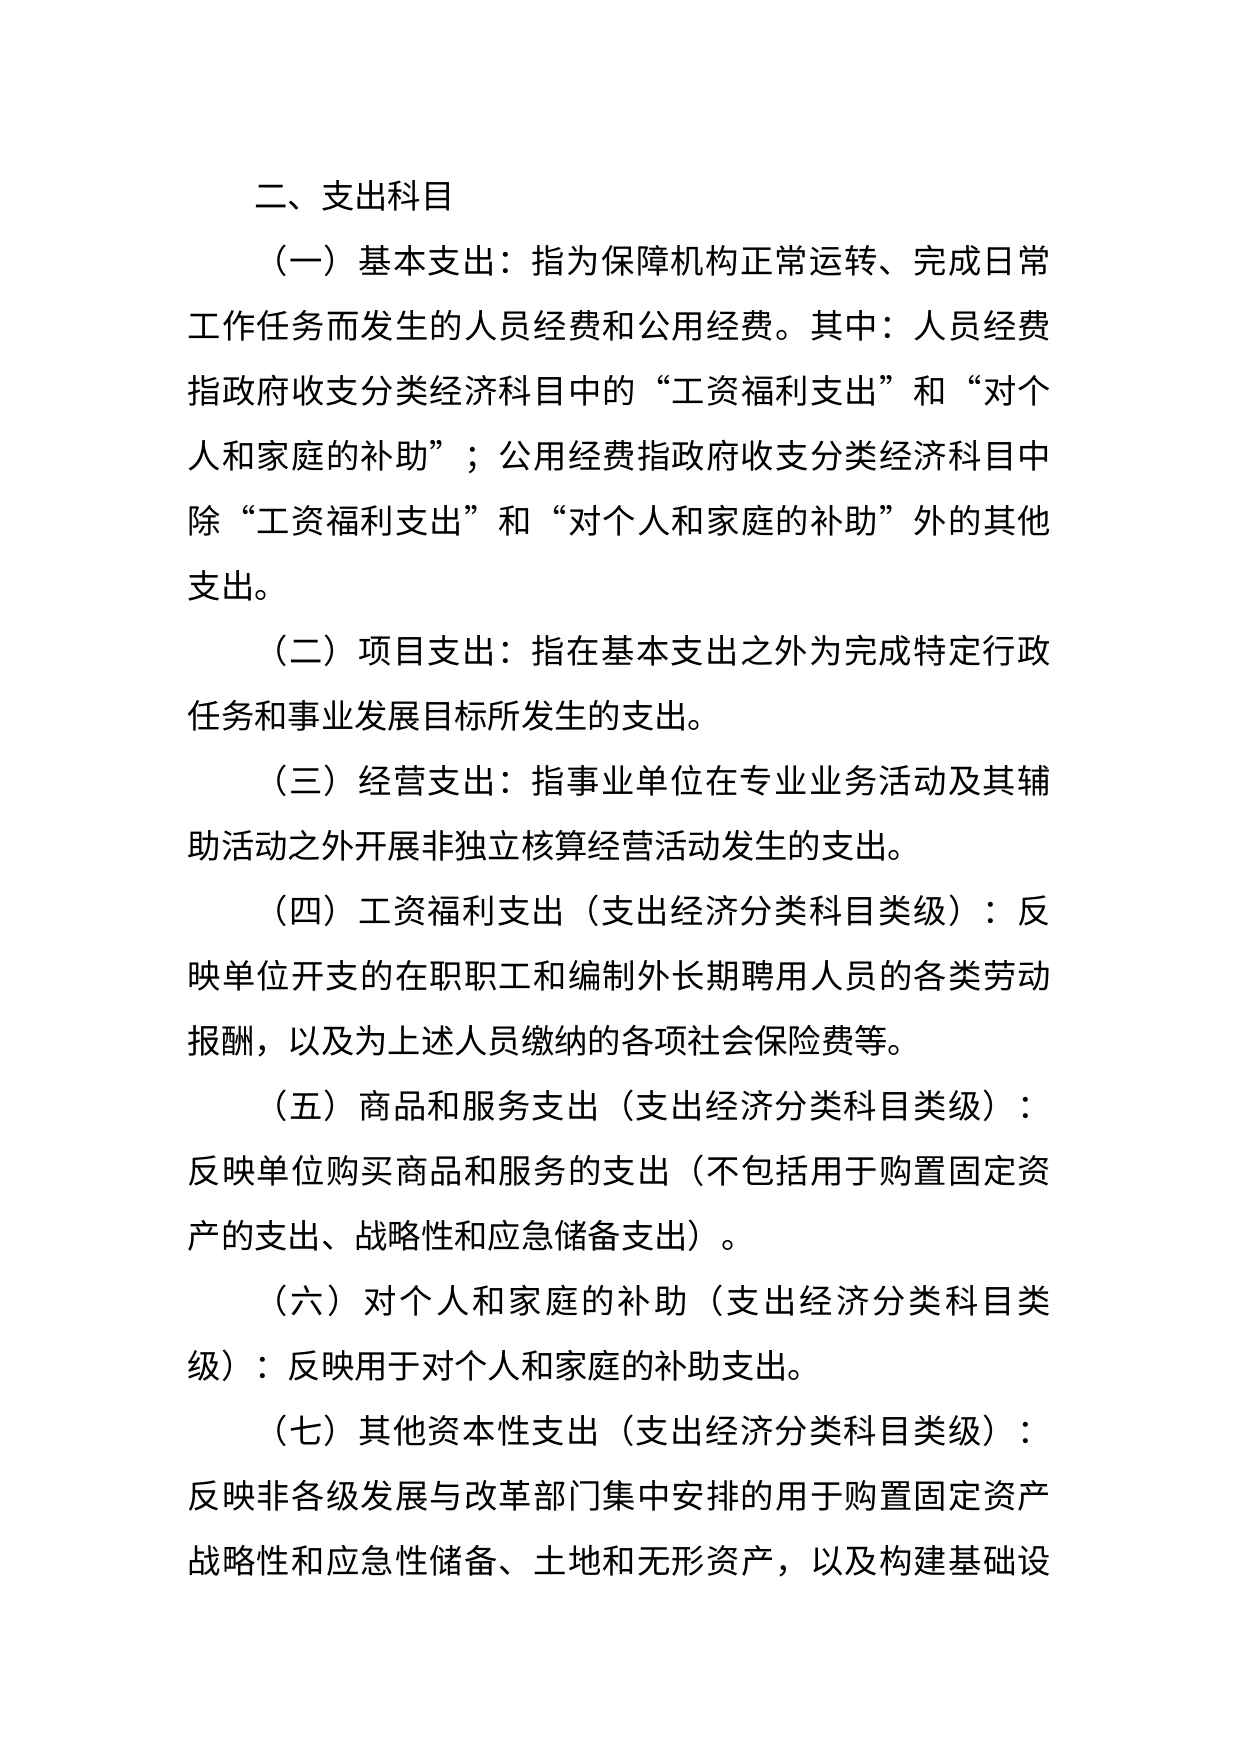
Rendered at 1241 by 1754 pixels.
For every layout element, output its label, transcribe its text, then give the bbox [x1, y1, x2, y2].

text （五）商品和服务支出（支出经济分类科目类级）：反映单位购买商品和服务的支出（不包括用于购置固定资产的支出、战略性和应急储备支出）。 [187, 1072, 1053, 1267]
text 二、支出科目 [187, 162, 1053, 227]
text （二）项目支出：指在基本支出之外为完成特定行政任务和事业发展目标所发生的支出。 [187, 617, 1053, 747]
text （四）工资福利支出（支出经济分类科目类级）：反映单位开支的在职职工和编制外长期聘用人员的各类劳动报酬，以及为上述人员缴纳的各项社会保险费等。 [187, 877, 1053, 1072]
text （三）经营支出：指事业单位在专业业务活动及其辅助活动之外开展非独立核算经营活动发生的支出。 [187, 747, 1053, 877]
text （六）对个人和家庭的补助（支出经济分类科目类级）：反映用于对个人和家庭的补助支出。 [187, 1267, 1053, 1397]
text （一）基本支出：指为保障机构正常运转、完成日常工作任务而发生的人员经费和公用经费。其中：人员经费指政府收支分类经济科目中的“工资福利支出”和“对个人和家庭的补助”；公用经费指政府收支分类经济科目中除“工资福利支出”和“对个人和家庭的补助”外的其他支出。 [187, 227, 1053, 617]
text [187, 1397, 1053, 1592]
